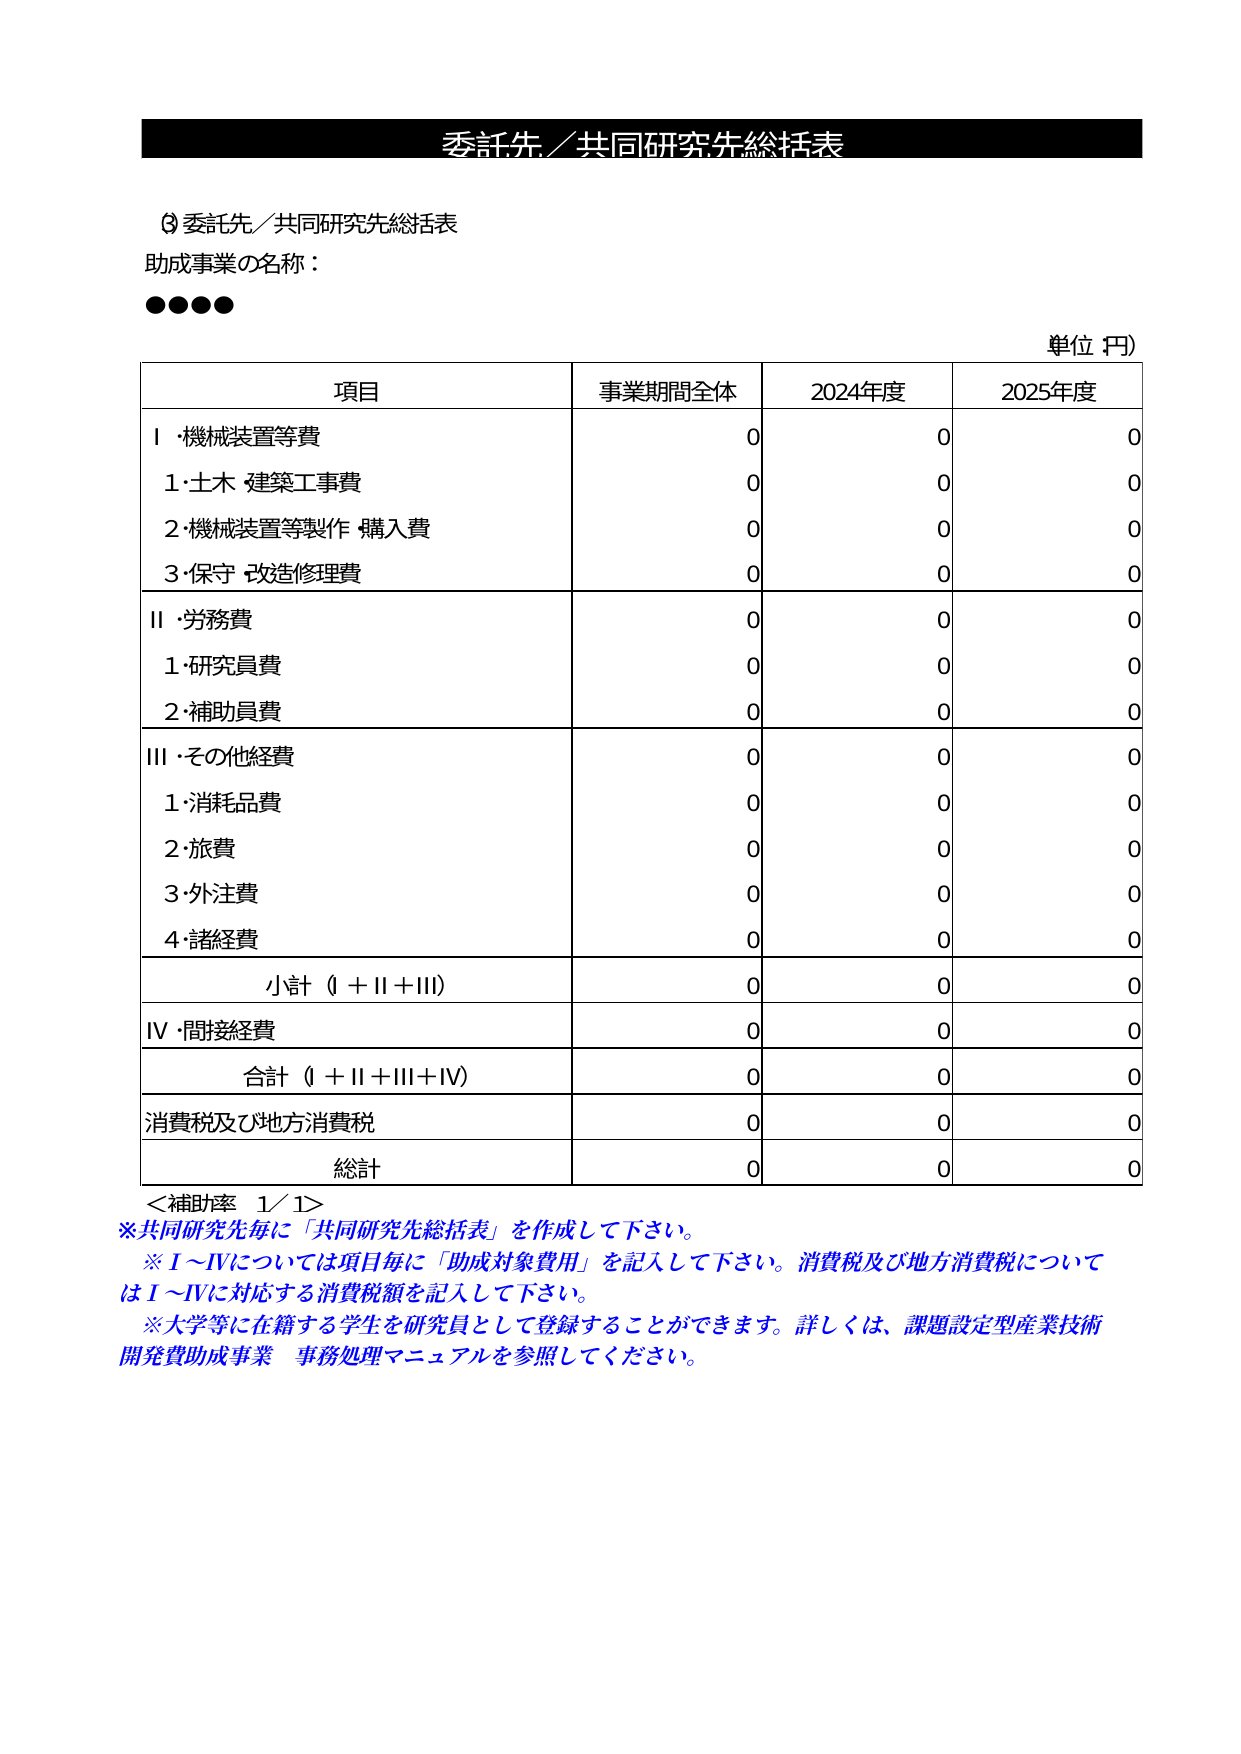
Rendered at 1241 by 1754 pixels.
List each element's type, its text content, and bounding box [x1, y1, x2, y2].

text ※Ⅰ～Ⅳについては項目毎に「助成対象費用」を記入して下さい。消費税及び地方消費税についてはⅠ～Ⅳに対応する消費税額を記入して下さい。 [118, 1245, 1122, 1308]
text ※共同研究先毎に「共同研究先総括表」を作成して下さい。 [118, 118, 1122, 1245]
text ※大学等に在籍する学生を研究員として登録することができます。詳しくは、課題設定型産業技術開発費助成事業 事務処理マニュアルを参照してください。 [118, 1308, 1122, 1371]
